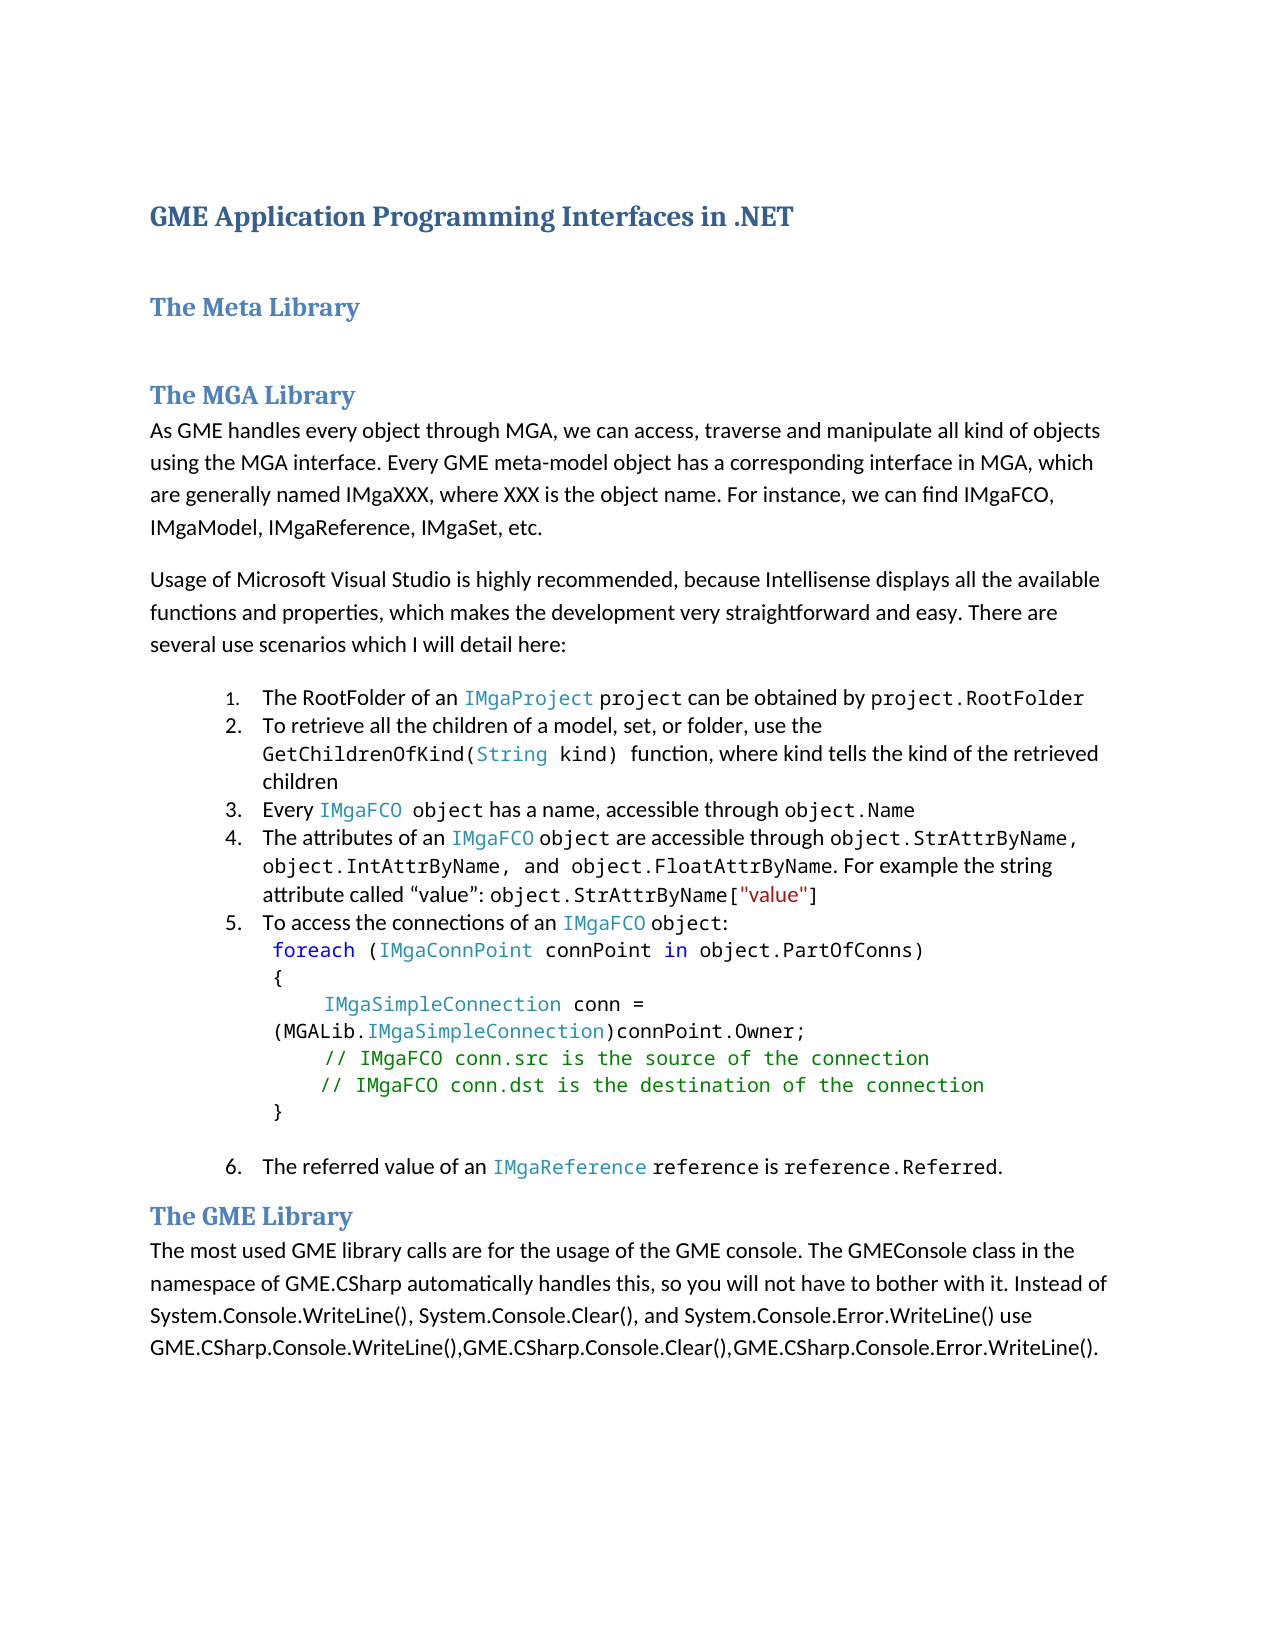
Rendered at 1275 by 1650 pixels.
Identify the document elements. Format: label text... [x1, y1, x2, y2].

list The attributes of an IMgaFCO object are accessible through object.StrAttrByName, object.IntAttrByName, and object.FloatAttrByName. For example the string attribute called “value”: object.StrAttrByName["value"] [225, 823, 1125, 908]
text } [272, 1098, 1125, 1125]
text // IMgaFCO conn.dst is the destination of the connection [197, 1071, 1125, 1098]
subtitle The GME Library [150, 1201, 1125, 1232]
text Usage of Microsoft Visual Studio is highly recommended, because Intellisense displays all the available functions and properties, which makes the development very straightforward and easy. There are several use scenarios which I will detail here: [150, 566, 1125, 658]
list The RootFolder of an IMgaProject project can be obtained by project.RootFolder [225, 683, 1125, 711]
list To access the connections of an IMgaFCO object: [225, 908, 1125, 936]
subtitle The Meta Library [150, 292, 1125, 323]
text // IMgaFCO conn.src is the source of the connection [225, 1044, 1125, 1071]
list The referred value of an IMgaReference reference is reference.Referred. [225, 1152, 1125, 1180]
subtitle GME Application Programming Interfaces in .NET [150, 200, 1125, 233]
text foreach (IMgaConnPoint connPoint in object.PartOfConns) [272, 936, 1125, 963]
text The most used GME library calls are for the usage of the GME console. The GMEConsole class in the namespace of GME.CSharp automatically handles this, so you will not have to bother with it. Instead of System.Console.WriteLine(), System.Console.Clear(), and System.Console.Error.WriteLine() use GME.CSharp.Console.WriteLine(),GME.CSharp.Console.Clear(),GME.CSharp.Console.Error.WriteLine(). [150, 1236, 1125, 1361]
list To retrieve all the children of a model, set, or folder, use the GetChildrenOfKind(String kind) function, where kind tells the kind of the retrieved children [225, 711, 1125, 795]
text { [272, 963, 1125, 990]
subtitle The MGA Library [150, 380, 1125, 411]
text As GME handles every object through MGA, we can access, traverse and manipulate all kind of objects using the MGA interface. Every GME meta-model object has a corresponding interface in MGA, which are generally named IMgaXXX, where XXX is the object name. For instance, we can find IMgaFCO, IMgaModel, IMgaReference, IMgaSet, etc. [150, 416, 1125, 541]
text IMgaSimpleConnection conn = (MGALib.IMgaSimpleConnection)connPoint.Owner; [272, 990, 1125, 1044]
list Every IMgaFCO object has a name, accessible through object.Name [225, 795, 1125, 823]
